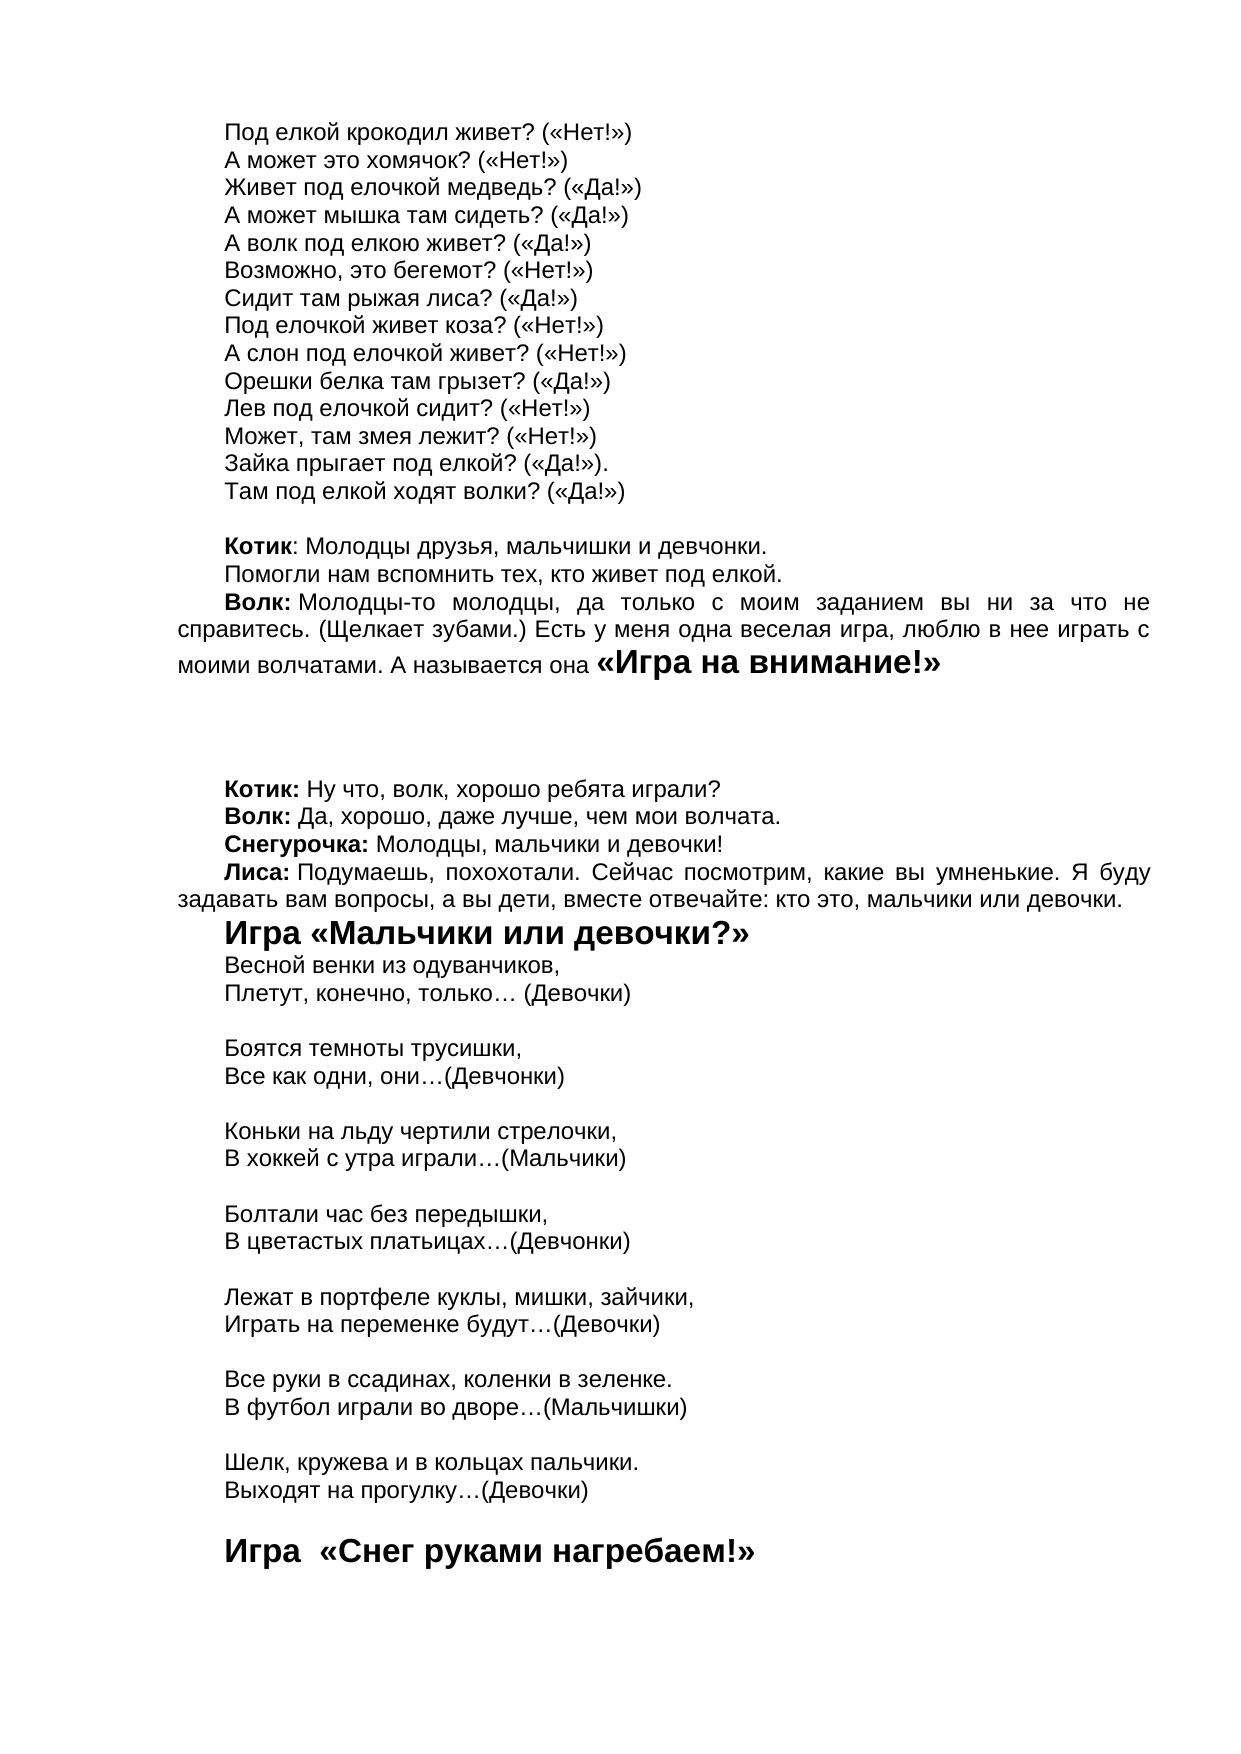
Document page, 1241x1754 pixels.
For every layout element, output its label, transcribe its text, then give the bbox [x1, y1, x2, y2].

text Шелк, кружева и в кольцах пальчики. [177, 1448, 1152, 1476]
text А может это хомячок? («Нет!») [177, 146, 1152, 173]
text Все руки в ссадинах, коленки в зеленке. [177, 1365, 1152, 1393]
text Плетут, конечно, только… (Девочки) [177, 979, 1152, 1006]
text Игра «Снег руками нагребаем!» [177, 1531, 1152, 1569]
text Лежат в портфеле куклы, мишки, зайчики, [177, 1282, 1152, 1310]
text Зайка прыгает под елкой? («Да!»). [177, 449, 1152, 477]
text Выходят на прогулку…(Девочки) [177, 1476, 1152, 1503]
text Котик: Ну что, волк, хорошо ребята играли? [177, 775, 1152, 802]
text Боятся темноты трусишки, [177, 1034, 1152, 1062]
text Помогли нам вспомнить тех, кто живет под елкой. [177, 560, 1152, 587]
text Игра «Мальчики или девочки?» [177, 913, 1152, 951]
text В хоккей с утра играли…(Мальчики) [177, 1144, 1152, 1172]
text Коньки на льду чертили стрелочки, [177, 1117, 1152, 1144]
text Снегурочка: Молодцы, мальчики и девочки! [177, 830, 1152, 857]
text Волк: Да, хорошо, даже лучше, чем мои волчата. [177, 802, 1152, 830]
text Сидит там рыжая лиса? («Да!») [177, 284, 1152, 311]
text Там под елкой ходят волки? («Да!») [177, 477, 1152, 504]
text А может мышка там сидеть? («Да!») [177, 201, 1152, 228]
text Волк: Молодцы-то молодцы, да только с моим заданием вы ни за что не справитесь. (Щелкает зубами.) Есть у меня одна веселая игра, люблю в нее играть с моими волчатами. А называется она «Игра на внимание!» [177, 587, 1152, 681]
text В футбол играли во дворе…(Мальчишки) [177, 1393, 1152, 1420]
text Все как одни, они…(Девчонки) [177, 1062, 1152, 1089]
text Орешки белка там грызет? («Да!») [177, 367, 1152, 394]
text В цветастых платьицах…(Девчонки) [177, 1227, 1152, 1255]
text Возможно, это бегемот? («Нет!») [177, 256, 1152, 284]
text Может, там змея лежит? («Нет!») [177, 422, 1152, 449]
text Под елочкой живет коза? («Нет!») [177, 311, 1152, 339]
text Лиса: Подумаешь, похохотали. Сейчас посмотрим, какие вы умненькие. Я буду задавать вам вопросы, а вы дети, вместе отвечайте: кто это, мальчики или девочки. [177, 857, 1152, 913]
text Играть на переменке будут…(Девочки) [177, 1310, 1152, 1338]
text Болтали час без передышки, [177, 1199, 1152, 1227]
text А волк под елкою живет? («Да!») [177, 228, 1152, 256]
text Весной венки из одуванчиков, [177, 951, 1152, 979]
text Лев под елочкой сидит? («Нет!») [177, 394, 1152, 422]
text Живет под елочкой медведь? («Да!») [177, 173, 1152, 201]
text Под елкой крокодил живет? («Нет!») [177, 118, 1152, 146]
text А слон под елочкой живет? («Нет!») [177, 339, 1152, 367]
text Котик: Молодцы друзья, мальчишки и девчонки. [177, 532, 1152, 560]
